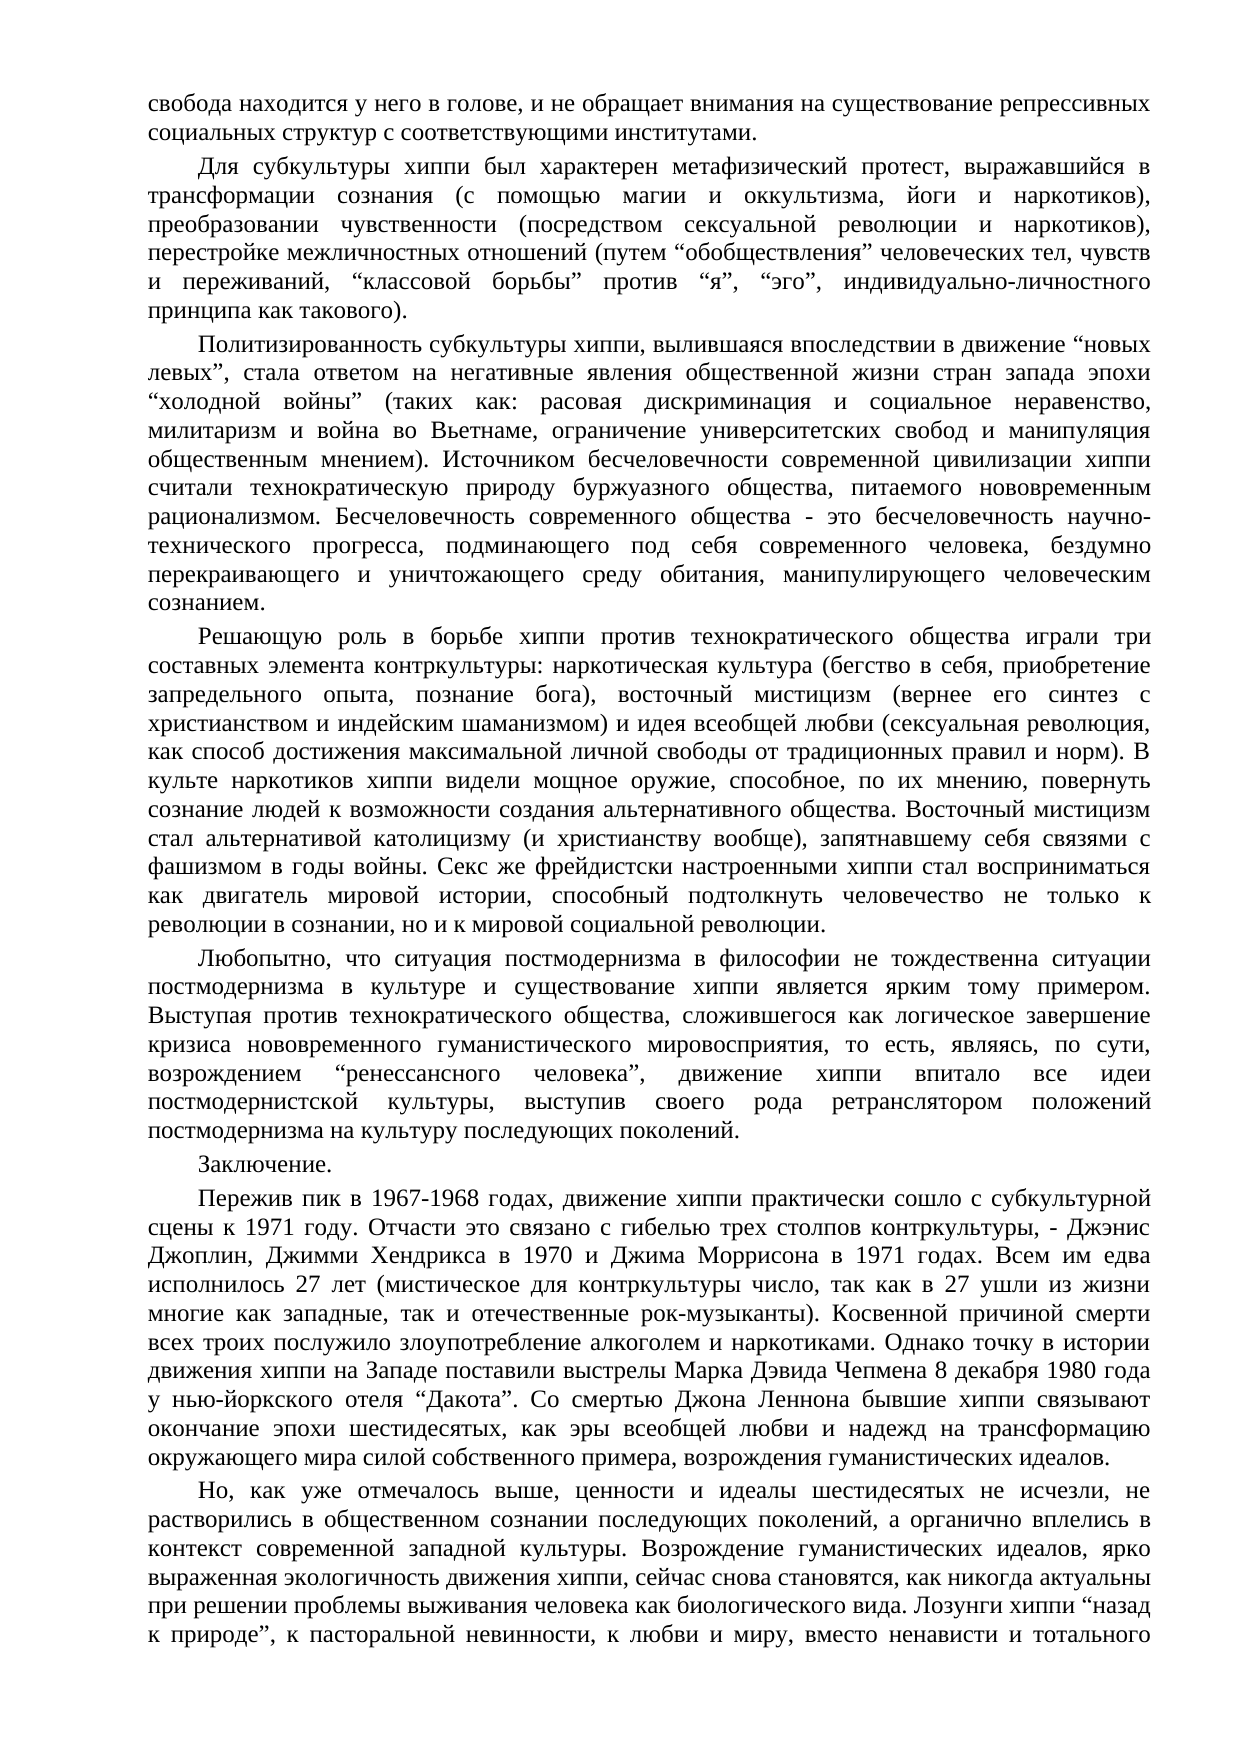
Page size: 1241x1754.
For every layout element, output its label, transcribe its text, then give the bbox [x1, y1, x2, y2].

text Для субкультуры хиппи был характерен метафизический протест, выражавшийся в трансформации сознания (с помощью магии и оккультизма, йоги и наркотиков), преобразовании чувственности (посредством сексуальной революции и наркотиков), перестройке межличностных отношений (путем “обобществления” человеческих тел, чувств и переживаний, “классовой борьбы” против “я”, “эго”, индивидуально-личностного принципа как такового). [148, 151, 1152, 324]
text Любопытно, что ситуация постмодернизма в философии не тождественна ситуации постмодернизма в культуре и существование хиппи является ярким тому примером. Выступая против технократического общества, сложившегося как логическое завершение кризиса нововременного гуманистического мировосприятия, то есть, являясь, по сути, возрождением “ренессансного человека”, движение хиппи впитало все идеи постмодернистской культуры, выступив своего рода ретранслятором положений постмодернизма на культуру последующих поколений. [148, 943, 1152, 1144]
text Заключение. [148, 1149, 1152, 1178]
text Пережив пик в 1967-1968 годах, движение хиппи практически сошло с субкультурной сцены к 1971 году. Отчасти это связано с гибелью трех столпов контркультуры, - Джэнис Джоплин, Джимми Хендрикса в 1970 и Джима Моррисона в 1971 годах. Всем им едва исполнилось 27 лет (мистическое для контркультуры число, так как в 27 ушли из жизни многие как западные, так и отечественные рок-музыканты). Косвенной причиной смерти всех троих послужило злоупотребление алкоголем и наркотиками. Однако точку в истории движения хиппи на Западе поставили выстрелы Марка Дэвида Чепмена 8 декабря 1980 года у нью-йоркского отеля “Дакота”. Со смертью Джона Леннона бывшие хиппи связывают окончание эпохи шестидесятых, как эры всеобщей любви и надежд на трансформацию окружающего мира силой собственного примера, возрождения гуманистических идеалов. [148, 1183, 1152, 1470]
text Политизированность субкультуры хиппи, вылившаяся впоследствии в движение “новых левых”, стала ответом на негативные явления общественной жизни стран запада эпохи “холодной войны” (таких как: расовая дискриминация и социальное неравенство, милитаризм и война во Вьетнаме, ограничение университетских свобод и манипуляция общественным мнением). Источником бесчеловечности современной цивилизации хиппи считали технократическую природу буржуазного общества, питаемого нововременным рационализмом. Бесчеловечность современного общества - это бесчеловечность научно-технического прогресса, подминающего под себя современного человека, бездумно перекраивающего и уничтожающего среду обитания, манипулирующего человеческим сознанием. [148, 329, 1152, 616]
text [148, 1476, 1152, 1648]
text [148, 88, 1152, 146]
text Решающую роль в борьбе хиппи против технократического общества играли три составных элемента контркультуры: наркотическая культура (бегство в себя, приобретение запредельного опыта, познание бога), восточный мистицизм (вернее его синтез с христианством и индейским шаманизмом) и идея всеобщей любви (сексуальная революция, как способ достижения максимальной личной свободы от традиционных правил и норм). В культе наркотиков хиппи видели мощное оружие, способное, по их мнению, повернуть сознание людей к возможности создания альтернативного общества. Восточный мистицизм стал альтернативой католицизму (и христианству вообще), запятнавшему себя связями с фашизмом в годы войны. Секс же фрейдистски настроенными хиппи стал восприниматься как двигатель мировой истории, способный подтолкнуть человечество не только к революции в сознании, но и к мировой социальной революции. [148, 621, 1152, 938]
